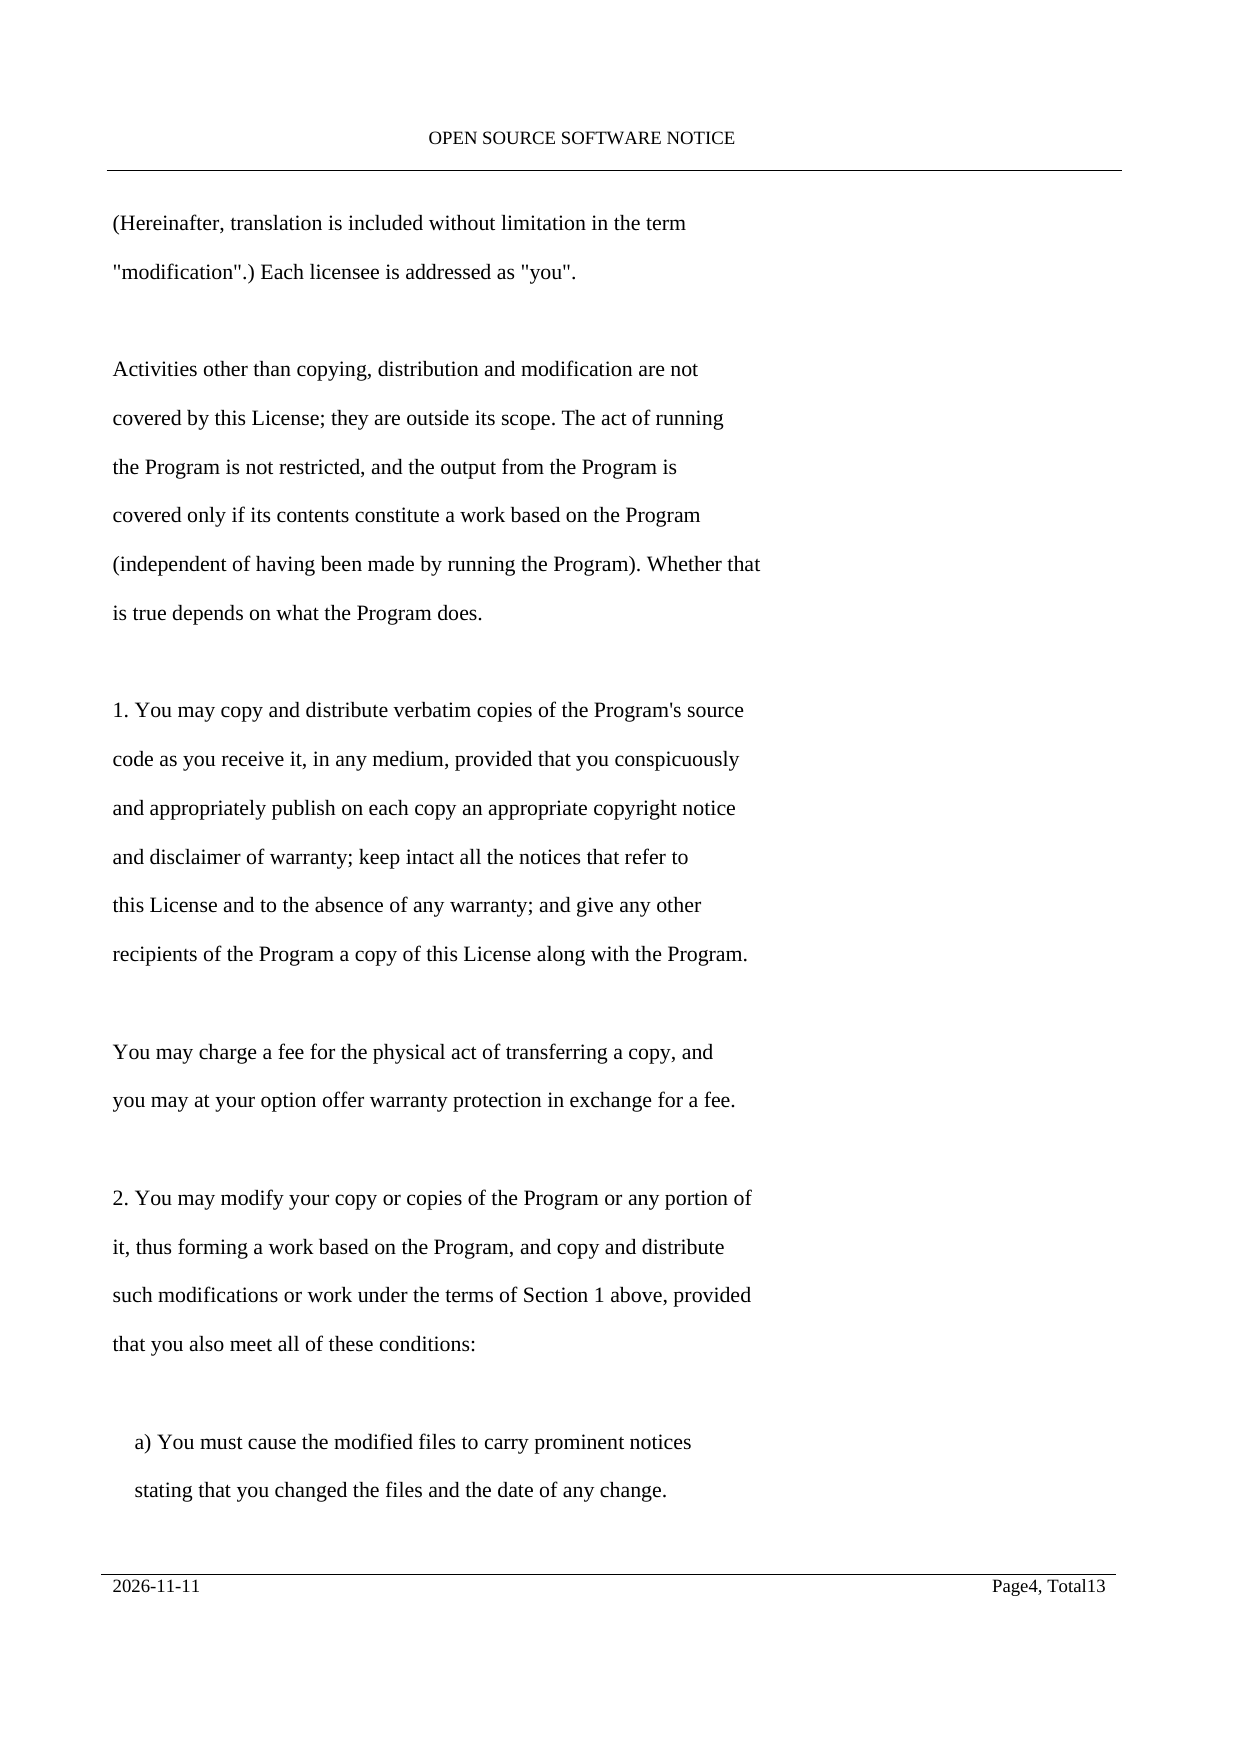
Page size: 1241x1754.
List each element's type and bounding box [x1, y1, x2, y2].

text [112, 206, 1128, 1506]
